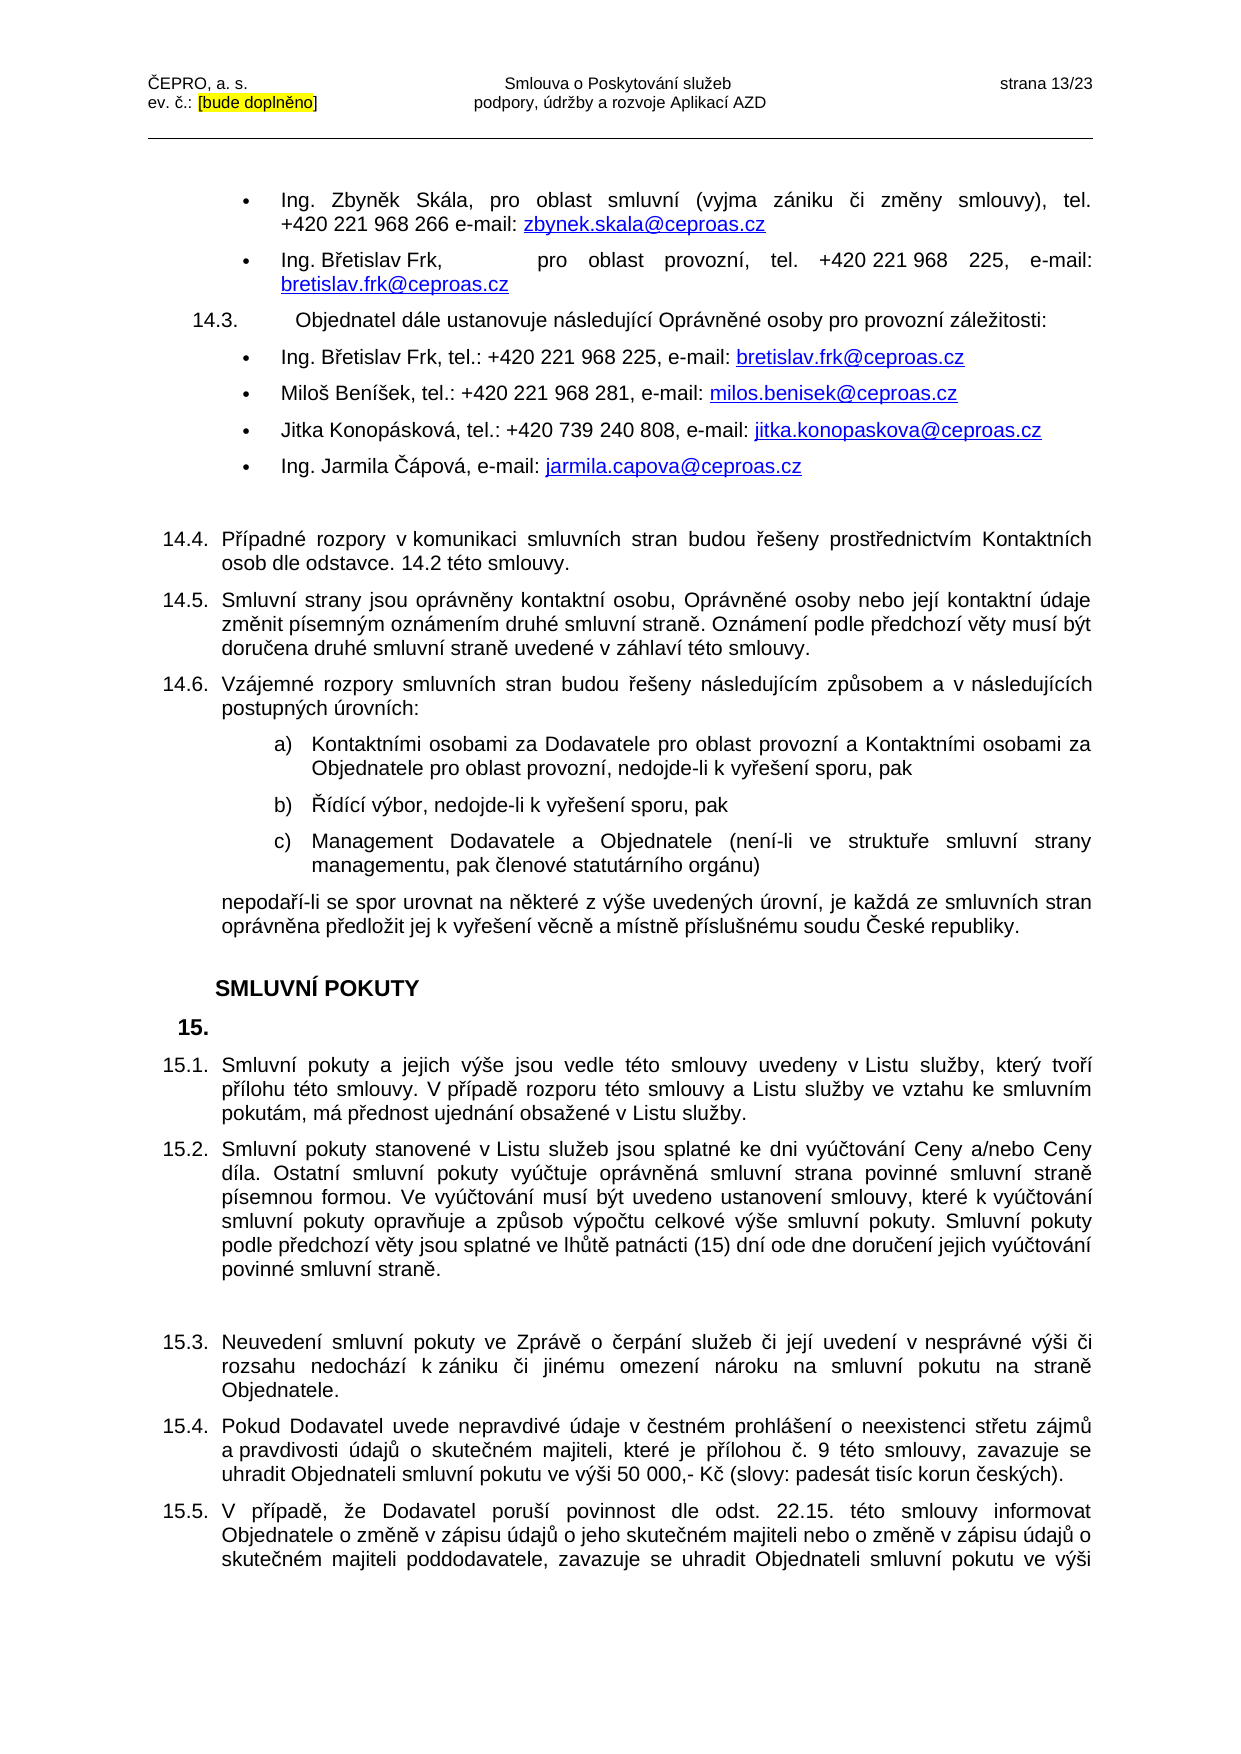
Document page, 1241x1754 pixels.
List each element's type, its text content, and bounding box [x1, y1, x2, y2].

text Případné rozpory v komunikaci smluvních stran budou řešeny prostřednictvím Kontaktních osob dle odstavce. 14.2. této smlouvy. [162, 527, 1093, 575]
text Smluvní strany jsou oprávněny kontaktní osobu, Oprávněné osoby nebo její kontaktní údaje změnit písemným oznámením druhé smluvní straně. Oznámení podle předchozí věty musí být doručena druhé smluvní straně uvedené v záhlaví této smlouvy. [162, 587, 1093, 659]
subtitle SMLUVNÍ POKUTY [215, 975, 1093, 1001]
list Management Dodavatele a Objednatele (není-li ve struktuře smluvní strany managementu, pak členové statutárního orgánu) [274, 829, 1093, 877]
text Neuvedení smluvní pokuty ve Zprávě o čerpání služeb či její uvedení v nesprávné výši či rozsahu nedochází k zániku či jinému omezení nároku na smluvní pokutu na straně Objednatele. [162, 1330, 1093, 1402]
list Kontaktními osobami za Dodavatele pro oblast provozní a Kontaktními osobami za Objednatele pro oblast provozní, nedojde-li k vyřešení sporu, pak [274, 732, 1093, 780]
list Ing. Jarmila Čápová, e-mail: jarmila.capova@ceproas.cz [243, 454, 1093, 478]
list nepodaří-li se spor urovnat na některé z výše uvedených úrovní, je každá ze smluvních stran oprávněna předložit jej k vyřešení věcně a místně příslušnému soudu České republiky. [221, 889, 1093, 937]
list Ing. Břetislav Frk, tel.: +420 221 968 225, e-mail: bretislav.frk@ceproas.cz [243, 345, 1093, 369]
text Pokud Dodavatel uvede nepravdivé údaje v čestném prohlášení o neexistenci střetu zájmů a pravdivosti údajů o skutečném majiteli, které je přílohou č. 9 této smlouvy, zavazuje se uhradit Objednateli smluvní pokutu ve výši 50 000,- Kč (slovy: padesát tisíc korun českých). [162, 1414, 1093, 1486]
text Smluvní pokuty a jejich výše jsou vedle této smlouvy uvedeny v Listu služby, který tvoří přílohu této smlouvy. V případě rozporu této smlouvy a Listu služby ve vztahu ke smluvním pokutám, má přednost ujednání obsažené v Listu služby. [162, 1053, 1093, 1124]
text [162, 1498, 1093, 1570]
list Ing. Zbyněk Skála, pro oblast smluvní (vyjma zániku či změny smlouvy), tel. +420 221 968 266 e-mail: zbynek.skala@ceproas.cz [243, 187, 1093, 235]
list Řídící výbor, nedojde-li k vyřešení sporu, pak [274, 793, 1093, 817]
list Jitka Konopásková, tel.: +420 739 240 808, e-mail: jitka.konopaskova@ceproas.cz [243, 418, 1093, 442]
text Smluvní pokuty stanovené v Listu služeb jsou splatné ke dni vyúčtování Ceny a/nebo Ceny díla. Ostatní smluvní pokuty vyúčtuje oprávněná smluvní strana povinné smluvní straně písemnou formou. Ve vyúčtování musí být uvedeno ustanovení smlouvy, které k vyúčtování smluvní pokuty opravňuje a způsob výpočtu celkové výše smluvní pokuty. Smluvní pokuty podle předchozí věty jsou splatné ve lhůtě patnácti (15) dní ode dne doručení jejich vyúčtování povinné smluvní straně. [162, 1137, 1093, 1281]
text Objednatel dále ustanovuje následující Oprávněné osoby pro provozní záležitosti: [192, 308, 1093, 332]
list Miloš Beníšek, tel.: +420 221 968 281, e-mail: milos.benisek@ceproas.cz [243, 381, 1093, 405]
text Vzájemné rozpory smluvních stran budou řešeny následujícím způsobem a v následujících postupných úrovních: [162, 672, 1093, 720]
list Ing. Břetislav Frk, pro oblast provozní, tel. +420 221 968 225, e-mail: bretislav.frk@ceproas.cz [243, 248, 1093, 296]
